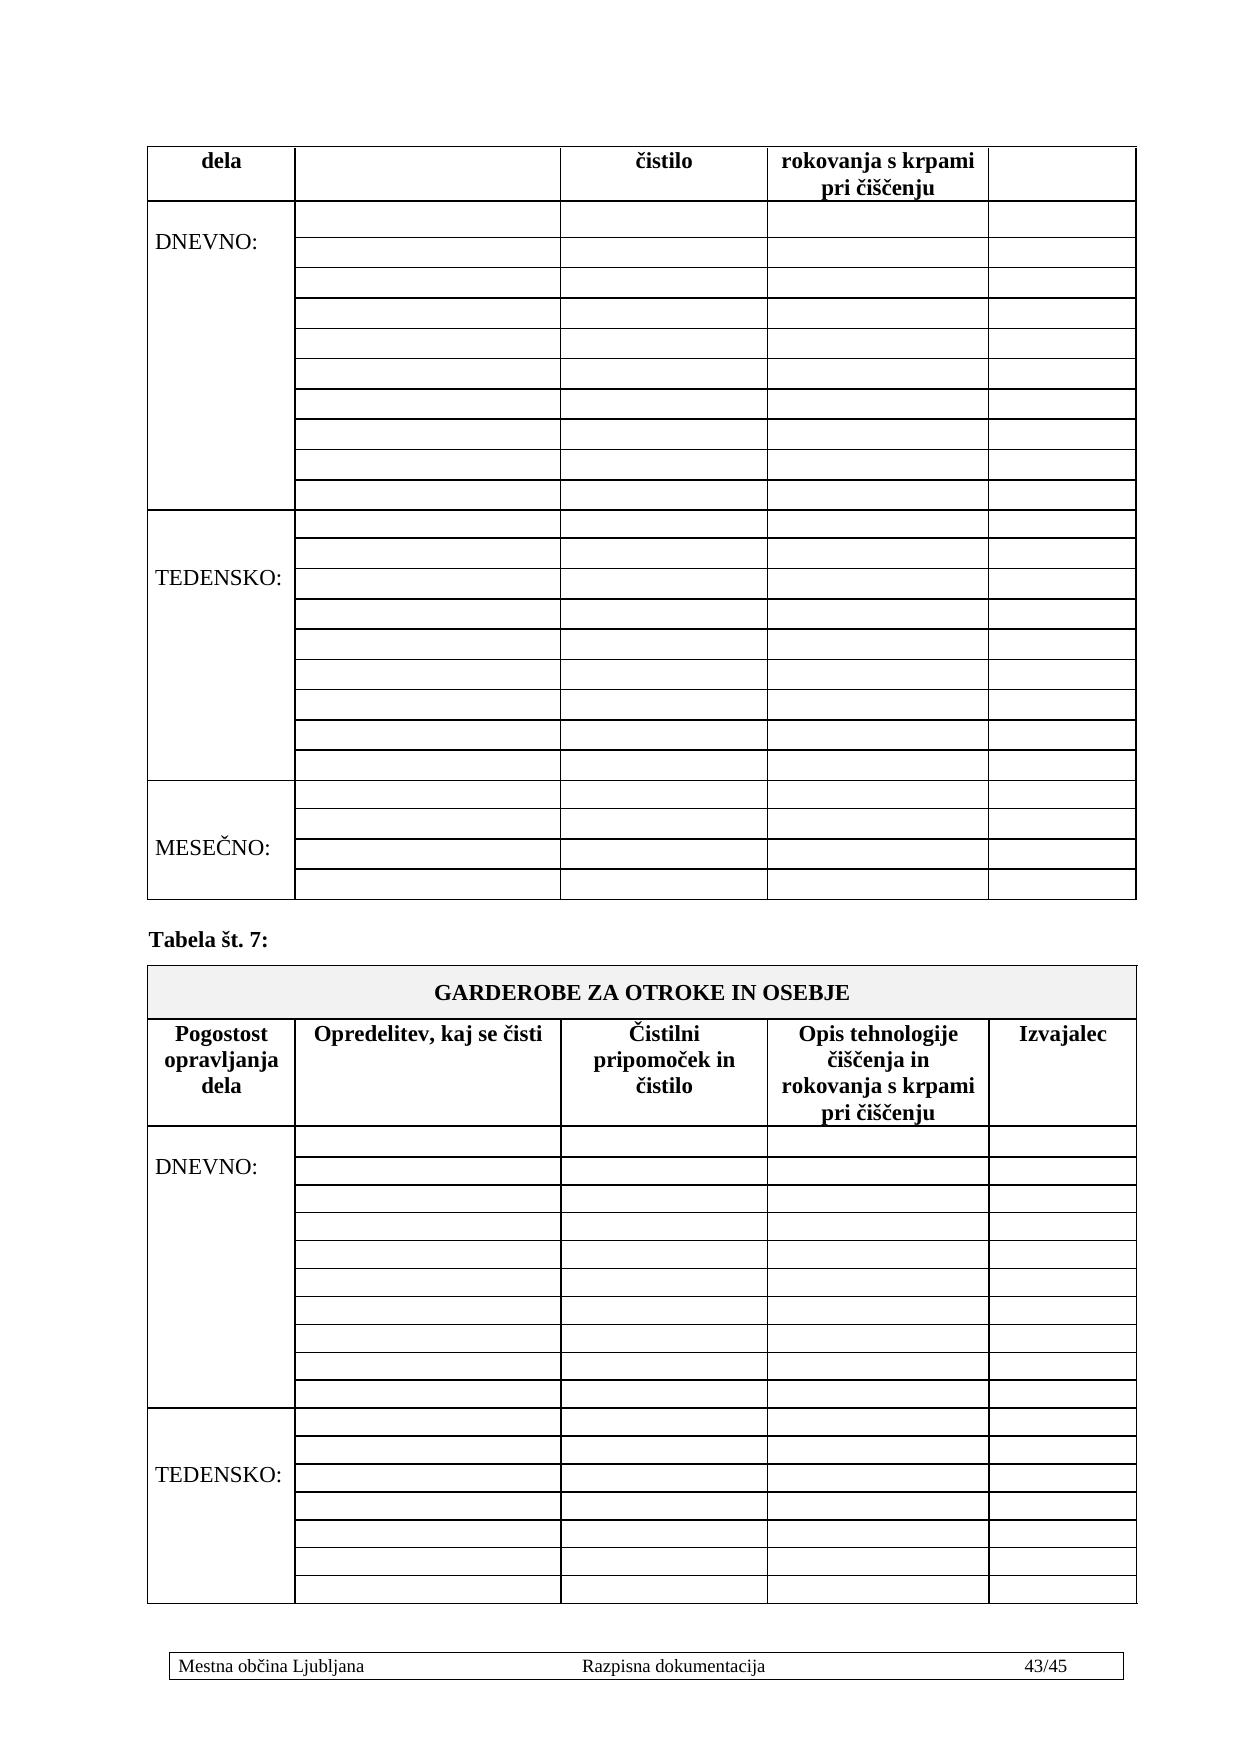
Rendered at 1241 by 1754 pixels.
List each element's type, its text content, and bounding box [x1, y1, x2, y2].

table_cell [989, 359, 1135, 388]
table_cell [768, 329, 988, 358]
table_cell [562, 1241, 767, 1268]
table_cell [990, 1437, 1136, 1463]
table_cell [768, 600, 988, 628]
table_cell [561, 781, 767, 808]
table_cell [296, 1521, 560, 1547]
table_cell [768, 450, 988, 479]
table_cell [296, 721, 560, 749]
table_cell [990, 1548, 1136, 1575]
table_cell [768, 359, 988, 388]
table_cell [296, 511, 560, 537]
table_cell [561, 569, 767, 598]
table_cell [990, 1186, 1136, 1212]
table_cell [768, 1297, 988, 1323]
table_cell [768, 1325, 988, 1351]
table_cell [990, 1493, 1136, 1519]
table_cell DNEVNO: [148, 1127, 294, 1407]
table_cell [989, 390, 1135, 418]
table_cell [296, 751, 560, 780]
table_cell [562, 1409, 767, 1435]
table_cell [296, 781, 560, 808]
table_cell [768, 1521, 988, 1547]
table_cell [768, 420, 988, 449]
table_cell [296, 390, 560, 418]
table_cell [768, 481, 988, 509]
table_cell [561, 630, 767, 658]
table_cell [296, 690, 560, 719]
table_cell [768, 1548, 988, 1575]
table_cell [989, 481, 1135, 509]
table_cell [561, 660, 767, 689]
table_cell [768, 147, 988, 200]
table_cell [768, 299, 988, 327]
table_cell TEDENSKO: [148, 511, 294, 780]
table_cell [768, 511, 988, 537]
table_cell [768, 202, 988, 236]
table_cell [989, 721, 1135, 749]
table_cell [989, 511, 1135, 537]
table_cell [989, 329, 1135, 358]
table_cell [768, 1269, 988, 1296]
table_cell [768, 781, 988, 808]
table_cell [296, 1213, 560, 1240]
table_cell [561, 809, 767, 838]
table_cell [990, 1576, 1136, 1603]
table_cell [989, 660, 1135, 689]
table_cell [989, 202, 1135, 236]
table_cell [296, 569, 560, 598]
table_cell [989, 630, 1135, 658]
table_cell [989, 870, 1135, 898]
table_cell [768, 1437, 988, 1463]
table_cell [768, 721, 988, 749]
table_cell [562, 1297, 767, 1323]
table_cell [768, 1493, 988, 1519]
table_cell [296, 660, 560, 689]
table_cell [561, 600, 767, 628]
table_cell [561, 268, 767, 297]
table_cell [561, 870, 767, 898]
table_cell [561, 481, 767, 509]
table_cell [562, 1576, 767, 1603]
table_header GARDEROBE ZA OTROKE IN OSEBJE [148, 966, 1136, 1018]
table_cell [561, 539, 767, 567]
table_cell [989, 809, 1135, 838]
table_cell Pogostost opravljanja dela [148, 1020, 294, 1125]
table_cell [990, 1409, 1136, 1435]
table_cell [296, 600, 560, 628]
table_cell [561, 238, 767, 267]
table_cell [296, 1576, 560, 1603]
table_cell [768, 751, 988, 780]
table_cell [562, 1186, 767, 1212]
table_cell [990, 1353, 1136, 1379]
table_cell [989, 420, 1135, 449]
table_cell [989, 238, 1135, 267]
table_cell [990, 1158, 1136, 1184]
table_cell [768, 1186, 988, 1212]
table_cell [989, 840, 1135, 868]
table_cell [768, 539, 988, 567]
table_cell [561, 511, 767, 537]
table_cell [989, 299, 1135, 327]
table_cell [989, 450, 1135, 479]
table_cell [768, 390, 988, 418]
table_cell [990, 1269, 1136, 1296]
table_cell [562, 1213, 767, 1240]
table_cell [562, 1325, 767, 1351]
table_cell [296, 238, 560, 267]
table_cell [296, 1241, 560, 1268]
text Tabela št. 7: [148, 926, 1115, 953]
table_cell [561, 202, 767, 236]
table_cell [561, 147, 767, 200]
table_cell [296, 1548, 560, 1575]
table_cell [562, 1158, 767, 1184]
table_cell [562, 1521, 767, 1547]
table_cell [296, 1353, 560, 1379]
table_cell [768, 1353, 988, 1379]
table_cell TEDENSKO: [148, 1409, 294, 1603]
table_cell [562, 1353, 767, 1379]
table_cell [562, 1493, 767, 1519]
table_cell [296, 481, 560, 509]
table_cell [296, 1186, 560, 1212]
table_cell [768, 840, 988, 868]
table_cell Opredelitev, kaj se čisti [296, 1020, 560, 1125]
table_cell [561, 690, 767, 719]
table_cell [296, 147, 560, 200]
table_cell [768, 630, 988, 658]
table_cell [989, 781, 1135, 808]
table_cell [296, 840, 560, 868]
table_cell [990, 1127, 1136, 1156]
table_cell [296, 359, 560, 388]
table_cell [768, 1381, 988, 1407]
table_cell DNEVNO: [148, 202, 294, 509]
table_cell [989, 539, 1135, 567]
table_cell [562, 1127, 767, 1156]
table_cell [990, 1465, 1136, 1491]
table_cell Izvajalec [990, 1020, 1136, 1125]
table_cell [768, 268, 988, 297]
table_cell [562, 1381, 767, 1407]
table_cell [296, 870, 560, 898]
table_cell [296, 809, 560, 838]
table_cell [296, 202, 560, 236]
table_cell [768, 1409, 988, 1435]
table_cell [296, 329, 560, 358]
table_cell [148, 147, 295, 200]
table_cell [768, 1158, 988, 1184]
table_cell [296, 1297, 560, 1323]
table_cell [296, 299, 560, 327]
table_cell [561, 840, 767, 868]
table_cell [561, 420, 767, 449]
table_cell [296, 268, 560, 297]
table_cell [990, 1213, 1136, 1240]
table_cell [296, 1381, 560, 1407]
table_cell [990, 1381, 1136, 1407]
table_cell [990, 1325, 1136, 1351]
table_cell [296, 1465, 560, 1491]
table_cell [562, 1437, 767, 1463]
table_cell [296, 1325, 560, 1351]
table_cell [561, 390, 767, 418]
table_cell [989, 751, 1135, 780]
table_cell [296, 450, 560, 479]
table_cell [768, 1127, 988, 1156]
table_cell [561, 299, 767, 327]
table_cell [296, 1437, 560, 1463]
table_cell MESEČNO: [148, 781, 294, 898]
table_cell [561, 359, 767, 388]
table_cell [296, 1409, 560, 1435]
table_cell [989, 600, 1135, 628]
table_cell [768, 690, 988, 719]
table_cell [768, 870, 988, 898]
table_cell [768, 1465, 988, 1491]
table_cell [768, 809, 988, 838]
table_cell [989, 569, 1135, 598]
table_cell [989, 268, 1135, 297]
table_cell [296, 539, 560, 567]
table_cell [768, 238, 988, 267]
table_cell [990, 1521, 1136, 1547]
table_cell [296, 1269, 560, 1296]
table_cell [296, 1127, 560, 1156]
table_cell [562, 1548, 767, 1575]
table_cell [561, 721, 767, 749]
table_cell [561, 751, 767, 780]
table_cell [768, 569, 988, 598]
table_cell [562, 1465, 767, 1491]
table_cell [768, 660, 988, 689]
table_cell [296, 630, 560, 658]
table_cell Izvajalec [989, 147, 1136, 200]
table_cell [296, 1493, 560, 1519]
table_cell [990, 1297, 1136, 1323]
table_cell [562, 1269, 767, 1296]
table_cell [768, 1213, 988, 1240]
table_cell [561, 329, 767, 358]
table_cell Čistilni pripomoček in čistilo [562, 1020, 767, 1125]
table_cell [989, 690, 1135, 719]
table_cell [768, 1576, 988, 1603]
table_cell [990, 1241, 1136, 1268]
table_cell [561, 450, 767, 479]
table_cell Opis tehnologije čiščenja in rokovanja s krpami pri čiščenju [768, 1020, 988, 1125]
table_cell [296, 1158, 560, 1184]
table_cell [296, 420, 560, 449]
table_cell [768, 1241, 988, 1268]
